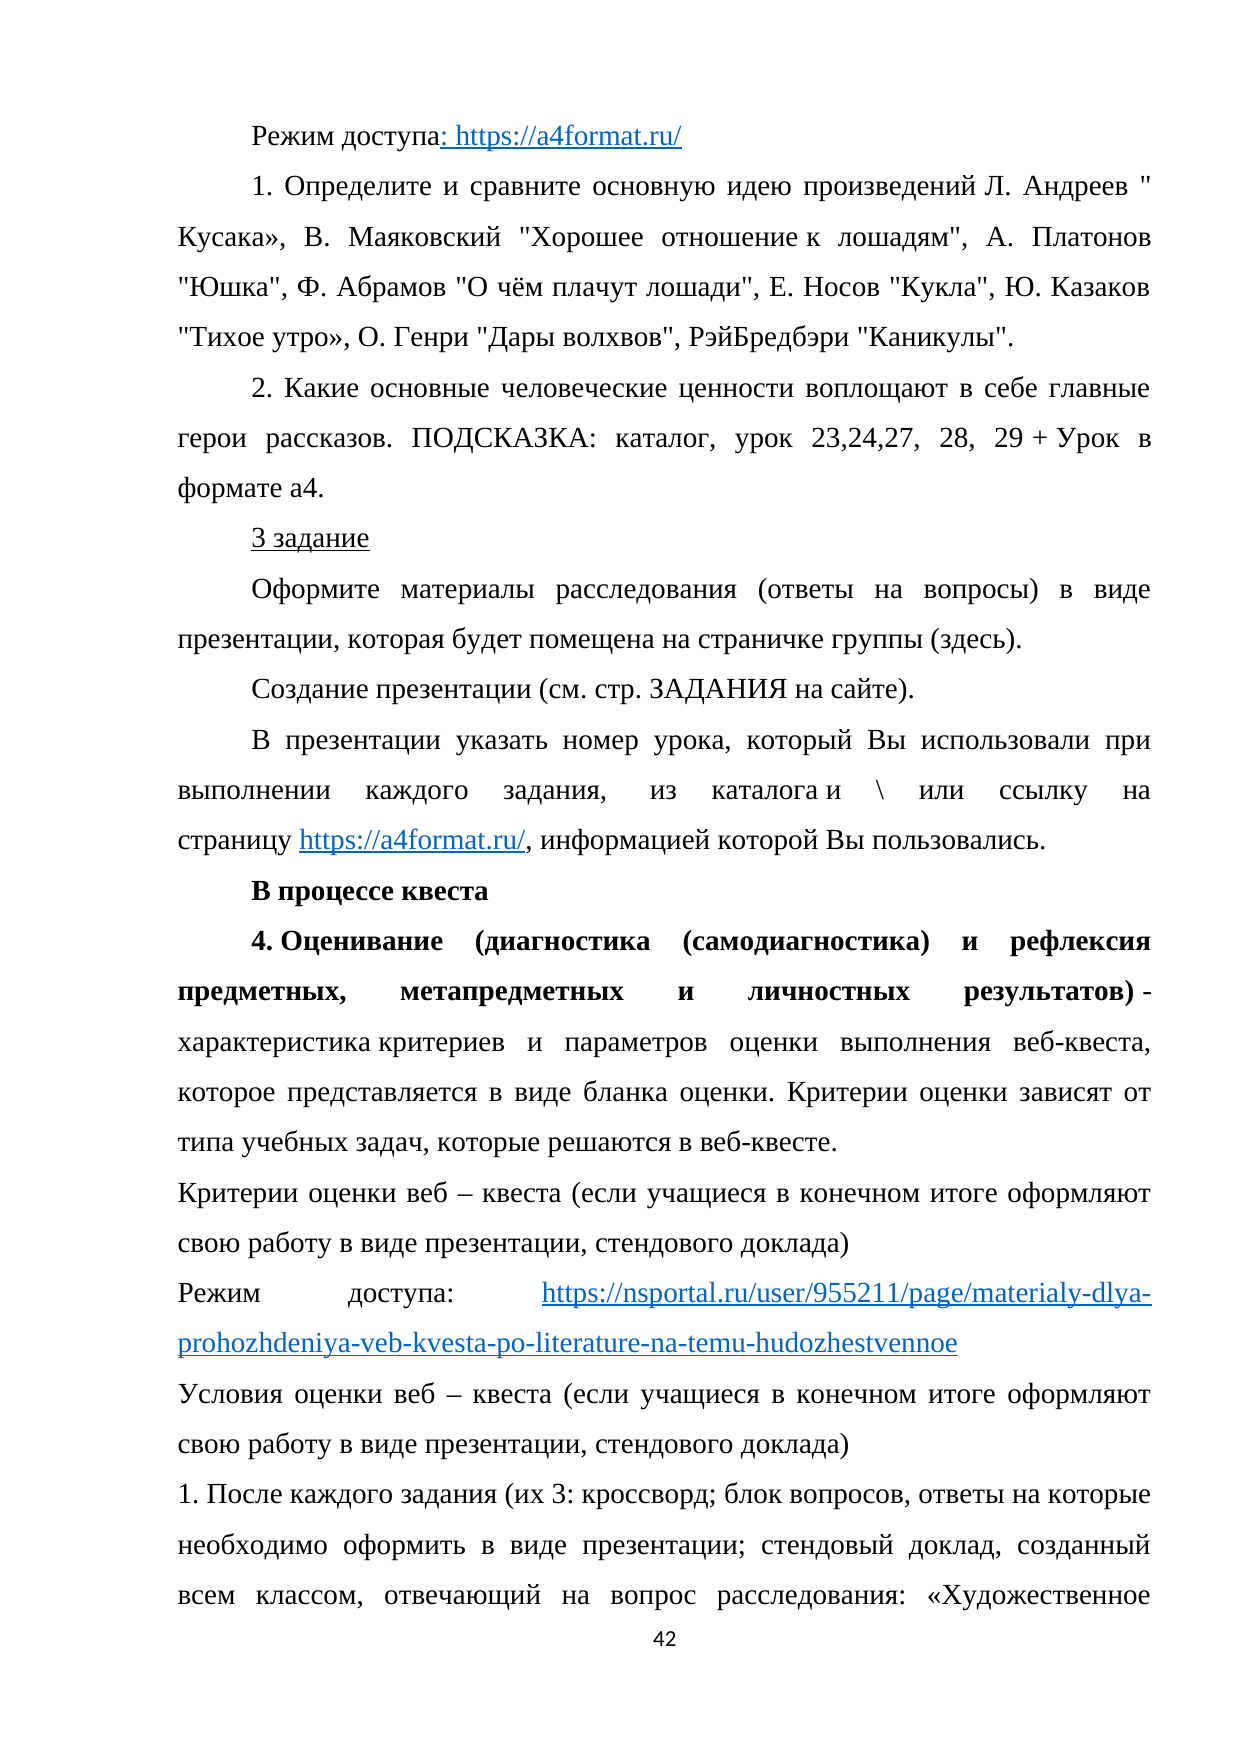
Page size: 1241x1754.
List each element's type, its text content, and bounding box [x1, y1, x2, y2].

text Создание презентации (см. стр. ЗАДАНИЯ на сайте). [177, 672, 1152, 705]
text Оформите материалы расследования (ответы на вопросы) в виде презентации, которая будет помещена на страничке группы (здесь). [177, 571, 1152, 655]
text Режим доступа: https://a4format.ru/ [177, 118, 1152, 152]
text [177, 1477, 1152, 1611]
text 3 задание [177, 521, 1152, 554]
text В презентации указать номер урока, который Вы использовали при выполнении каждого задания, из каталога и \ или ссылку на страницу https://a4format.ru/, информацией которой Вы пользовались. [177, 722, 1152, 856]
text Режим доступа: https://nsportal.ru/user/955211/page/materialy-dlya-prohozhdeniya-veb-kvesta-po-literature-na-temu-hudozhestvennoe [177, 1275, 1152, 1359]
text 1. Определите и сравните основную идею произведений Л. Андреев " Кусака», В. Маяковский "Хорошее отношение к лошадям", А. Платонов "Юшка", Ф. Абрамов "О чём плачут лошади", Е. Носов "Кукла", Ю. Казаков "Тихое утро», О. Генри "Дары волхвов", РэйБредбэри "Каникулы". [177, 168, 1152, 353]
text В процессе квеста [177, 873, 1152, 906]
text Критерии оценки веб – квеста (если учащиеся в конечном итоге оформляют свою работу в виде презентации, стендового доклада) [177, 1175, 1152, 1258]
text 2. Какие основные человеческие ценности воплощают в себе главные герои рассказов. ПОДСКАЗКА: каталог, урок 23,24,27, 28, 29 + Урок в формате а4. [177, 370, 1152, 504]
text 4. Оценивание (диагностика (самодиагностика) и рефлексия предметных, метапредметных и личностных результатов) - характеристика критериев и параметров оценки выполнения веб-квеста, которое представляется в виде бланка оценки. Критерии оценки зависят от типа учебных задач, которые решаются в веб-квесте. [177, 923, 1152, 1158]
text Условия оценки веб – квеста (если учащиеся в конечном итоге оформляют свою работу в виде презентации, стендового доклада) [177, 1376, 1152, 1460]
